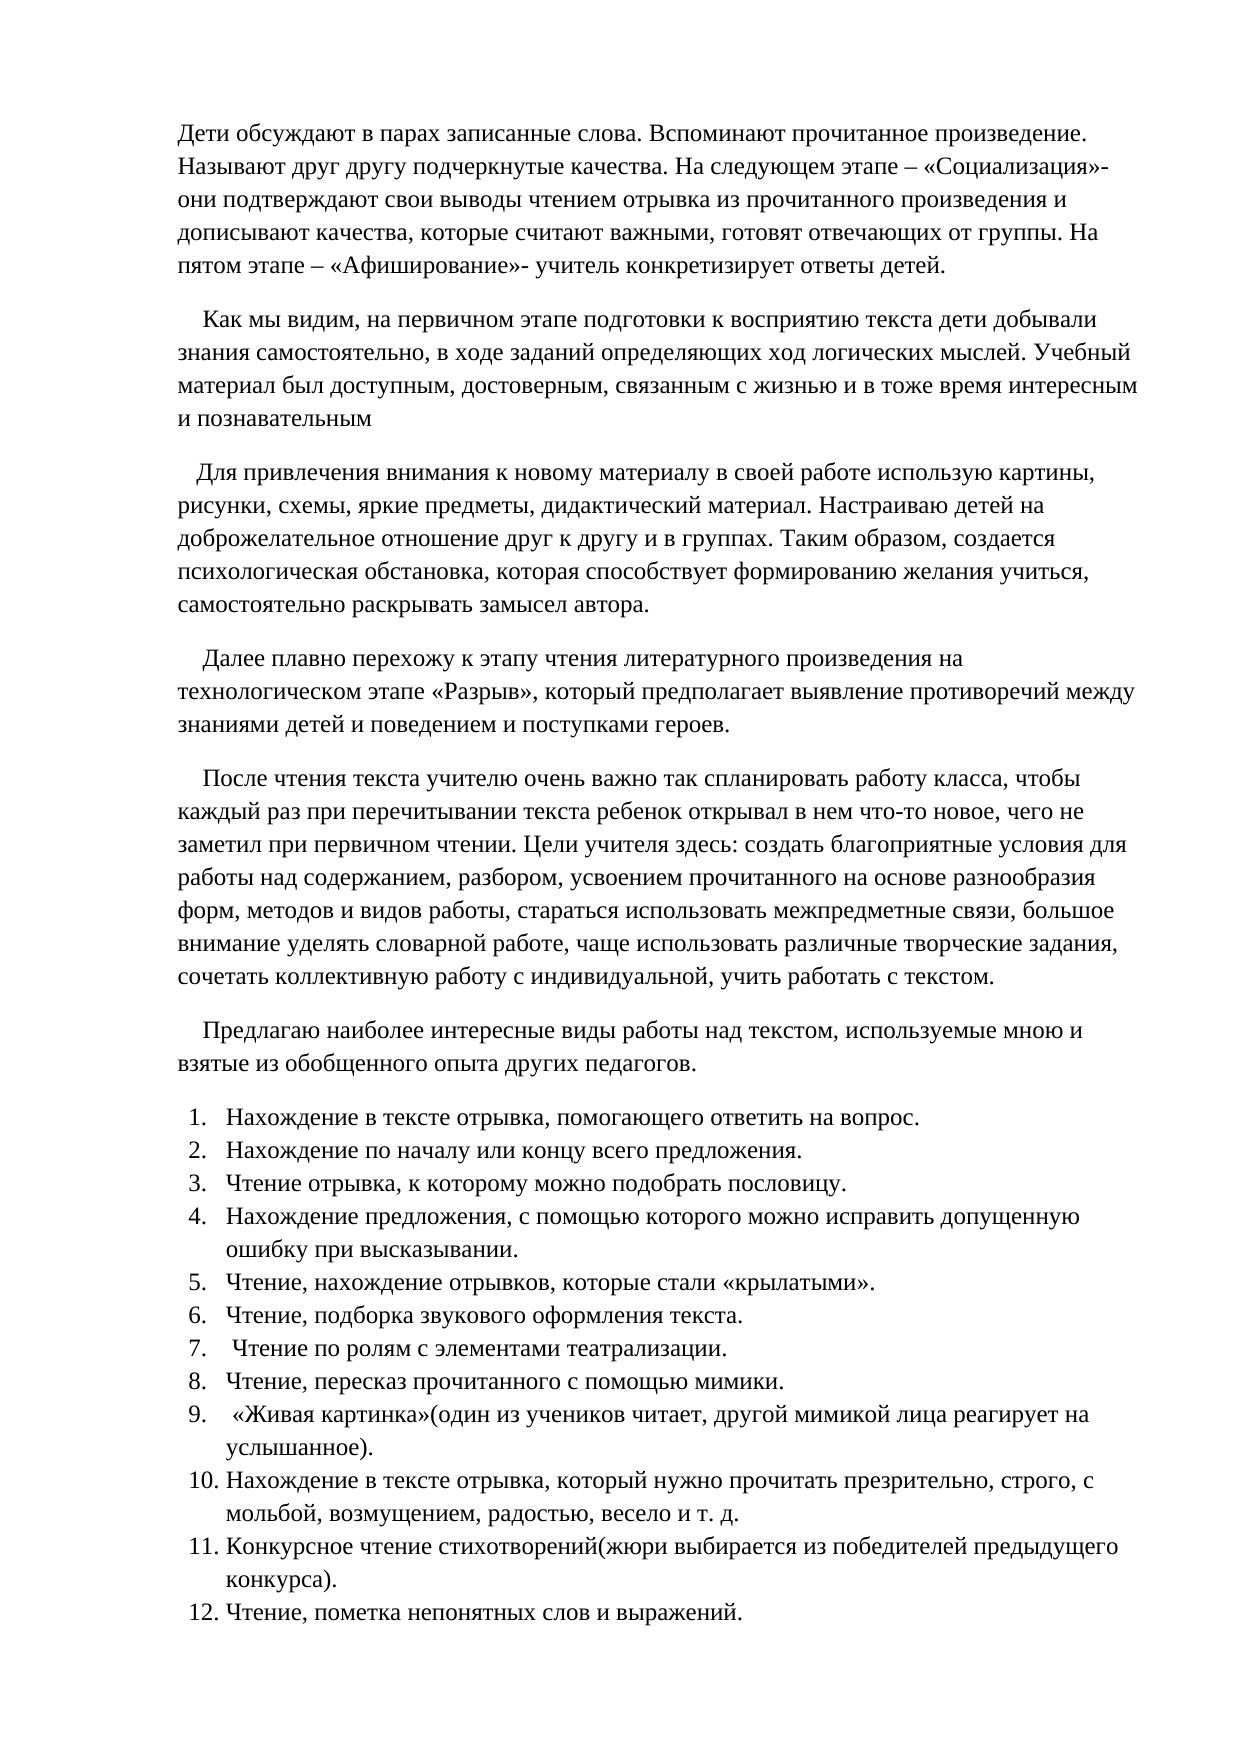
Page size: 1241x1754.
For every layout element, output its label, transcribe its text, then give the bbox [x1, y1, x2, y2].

list Чтение отрывка, к которому можно подобрать пословицу. [188, 1168, 1152, 1196]
list «Живая картинка»(один из учеников читает, другой мимикой лица реагирует на услышанное). [188, 1399, 1152, 1461]
text Предлагаю наиболее интересные виды работы над текстом, используемые мною и взятые из обобщенного опыта других педагогов. [177, 1015, 1152, 1077]
list Чтение, пересказ прочитанного с помощью мимики. [188, 1366, 1152, 1394]
list Нахождение в тексте отрывка, помогающего ответить на вопрос. [188, 1102, 1152, 1130]
text После чтения текста учителю очень важно так спланировать работу класса, чтобы каждый раз при перечитывании текста ребенок открывал в нем что-то новое, чего не заметил при первичном чтении. Цели учителя здесь: создать благоприятные условия для работы над содержанием, разбором, усвоением прочитанного на основе разнообразия форм, методов и видов работы, стараться использовать межпредметные связи, большое внимание уделять словарной работе, чаще использовать различные творческие задания, сочетать коллективную работу с индивидуальной, учить работать с текстом. [177, 763, 1152, 990]
list Конкурсное чтение стихотворений(жюри выбирается из победителей предыдущего конкурса). [188, 1531, 1152, 1593]
list Нахождение по началу или концу всего предложения. [188, 1135, 1152, 1163]
list Чтение, подборка звукового оформления текста. [188, 1300, 1152, 1328]
text Далее плавно перехожу к этапу чтения литературного произведения на технологическом этапе «Разрыв», который предполагает выявление противоречий между знаниями детей и поведением и поступками героев. [177, 643, 1152, 738]
list Чтение, пометка непонятных слов и выражений. [188, 1597, 1152, 1626]
list Чтение по ролям с элементами театрализации. [188, 1333, 1152, 1362]
list Нахождение в тексте отрывка, который нужно прочитать презрительно, строго, с мольбой, возмущением, радостью, весело и т. д. [188, 1465, 1152, 1527]
list Нахождение предложения, с помощью которого можно исправить допущенную ошибку при высказывании. [188, 1201, 1152, 1262]
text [177, 118, 1152, 279]
text Для привлечения внимания к новому материалу в своей работе использую картины, рисунки, схемы, яркие предметы, дидактический материал. Настраиваю детей на доброжелательное отношение друг к другу и в группах. Таким образом, создается психологическая обстановка, которая способствует формированию желания учиться, самостоятельно раскрывать замысел автора. [177, 457, 1152, 618]
text Как мы видим, на первичном этапе подготовки к восприятию текста дети добывали знания самостоятельно, в ходе заданий определяющих ход логических мыслей. Учебный материал был доступным, достоверным, связанным с жизнью и в тоже время интересным и познавательным [177, 304, 1152, 432]
list Чтение, нахождение отрывков, которые стали «крылатыми». [188, 1267, 1152, 1296]
